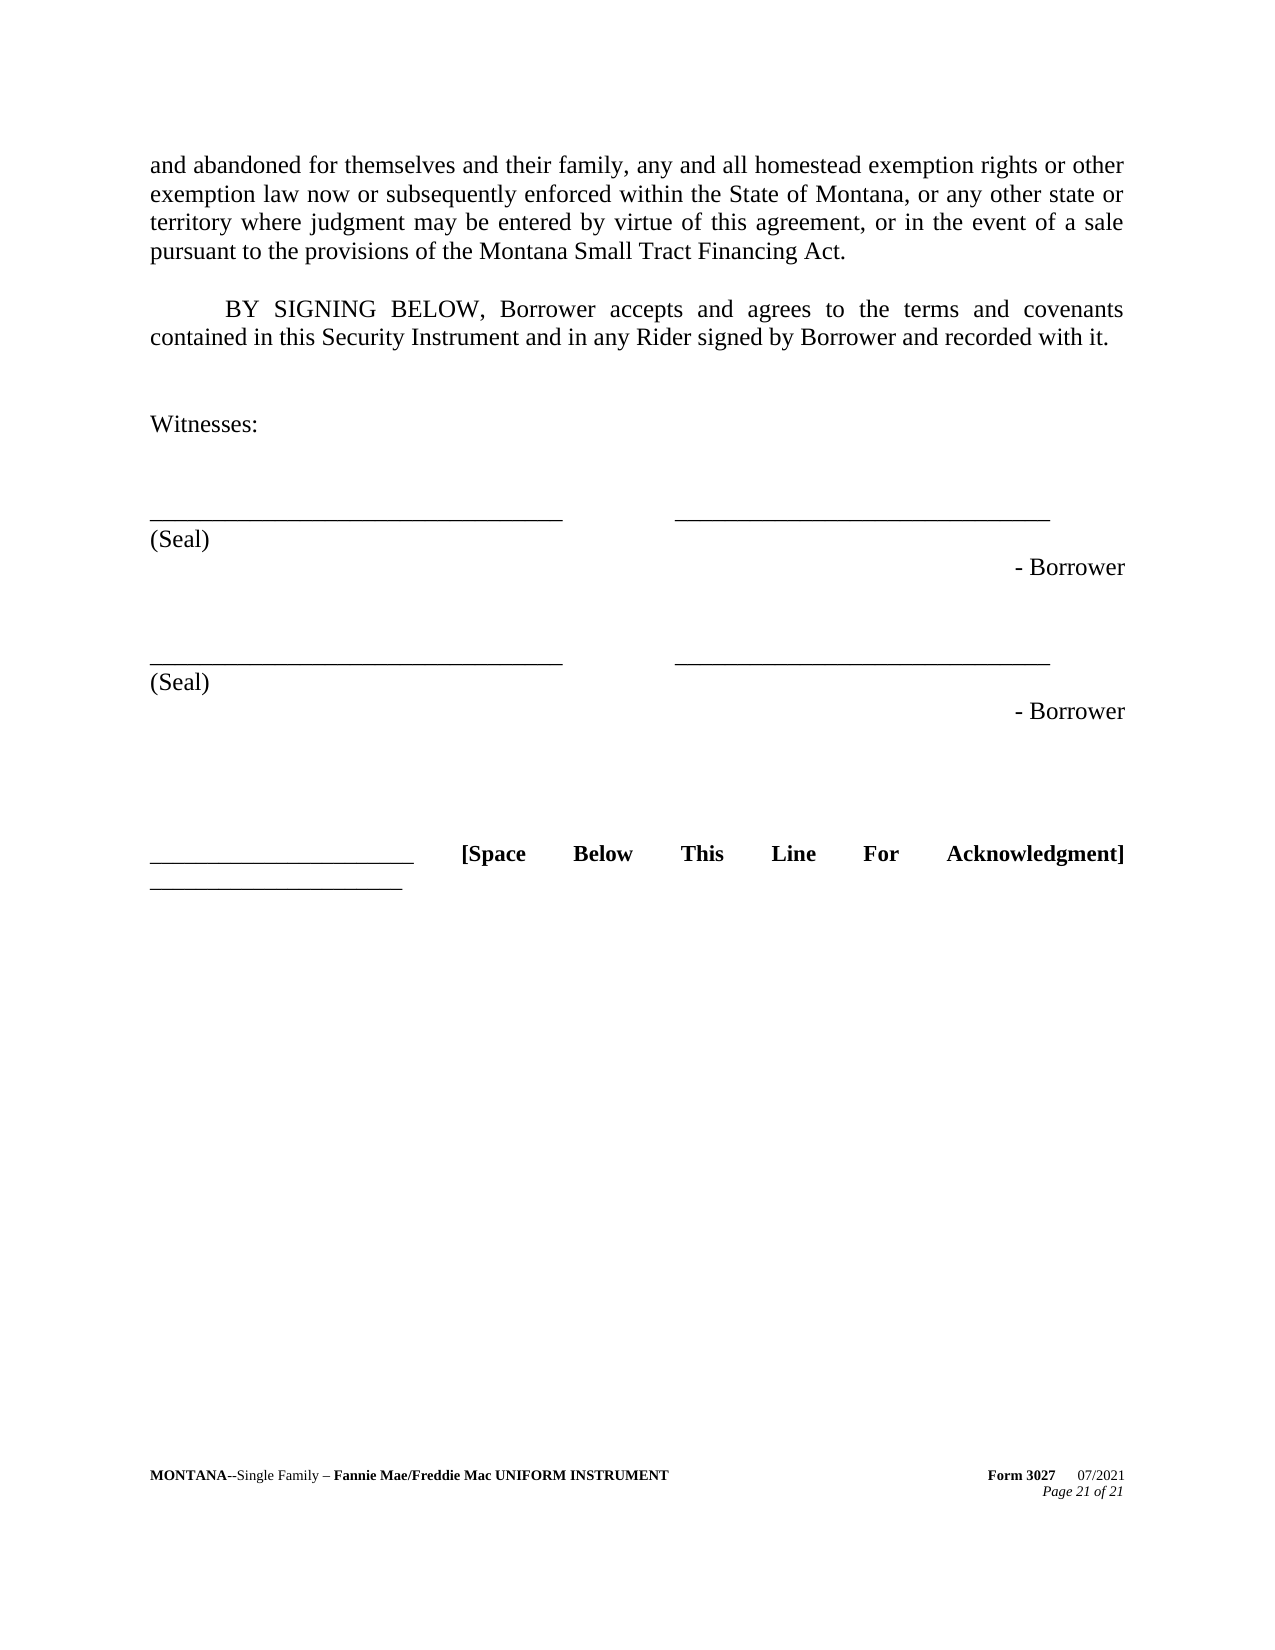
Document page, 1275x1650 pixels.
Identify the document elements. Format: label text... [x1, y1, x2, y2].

text _______________________ [Space Below This Line For Acknowledgment] ______________________ [150, 840, 1125, 893]
text Witnesses: [150, 409, 1125, 437]
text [150, 150, 1125, 265]
text - Borrower [150, 552, 1125, 581]
text _________________________________ ______________________________ (Seal) [150, 639, 1125, 696]
text _________________________________ ______________________________ (Seal) [150, 495, 1125, 552]
text BY SIGNING BELOW, Borrower accepts and agrees to the terms and covenants contained in this Security Instrument and in any Rider signed by Borrower and recorded with it. [150, 294, 1125, 351]
text - Borrower [150, 696, 1125, 725]
